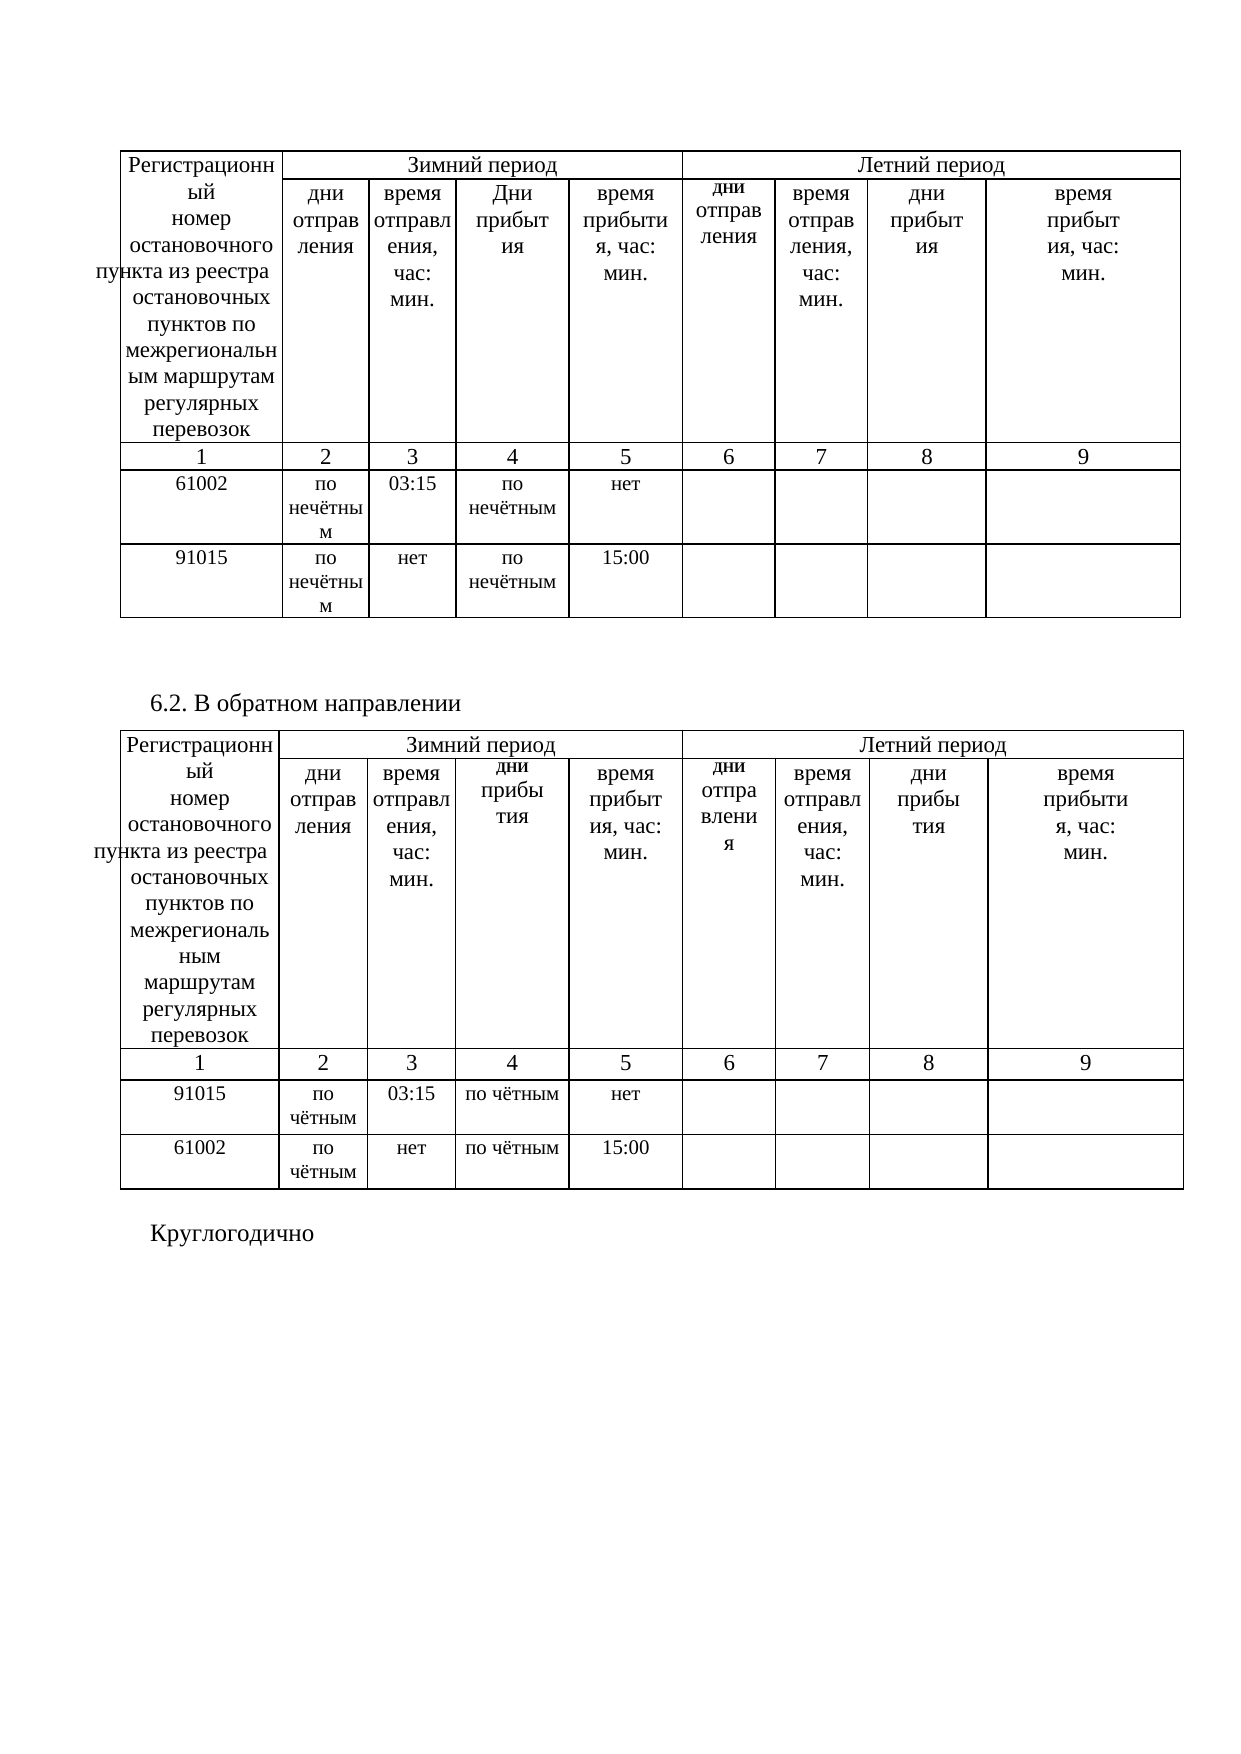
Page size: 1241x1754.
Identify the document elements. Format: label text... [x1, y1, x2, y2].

table_cell время отправл ения, час: мин. [368, 759, 455, 1047]
table_cell [683, 471, 774, 543]
table_cell нет [368, 1135, 455, 1188]
table_cell [987, 471, 1180, 543]
table_cell 03:15 [368, 1081, 455, 1134]
table_header Регистрационный номер остановочного пункта из реестра остановочных пунктов по межрегиональным маршрутам регулярных перевозок [121, 731, 278, 1047]
table_cell [870, 1081, 987, 1134]
table_cell время отправ ления, час: мин. [776, 180, 867, 441]
table_cell [989, 1135, 1183, 1188]
table_cell 6 [683, 443, 774, 469]
table_cell время прибыт ия, час: мин. [570, 759, 682, 1047]
table_cell по чётным [456, 1135, 568, 1188]
table_cell 4 [457, 443, 568, 469]
table_cell 91015 [121, 1081, 278, 1134]
table_cell 3 [368, 1049, 455, 1079]
table_cell 9 [987, 443, 1180, 469]
table_cell [683, 1135, 775, 1188]
table_cell 1 [121, 443, 282, 469]
table_cell 91015 [121, 545, 282, 617]
table_cell 5 [570, 443, 682, 469]
table_cell 8 [870, 1049, 987, 1079]
table_cell по нечётным [457, 471, 568, 543]
table_cell дни отправ ления [280, 759, 367, 1047]
table_cell [987, 545, 1180, 617]
table_cell время отправл ения, час: мин. [776, 759, 869, 1047]
table_cell [776, 545, 867, 617]
table_header Летний период [683, 731, 1183, 758]
table_cell время прибыти я, час: мин. [989, 759, 1183, 1047]
table_cell 7 [776, 443, 867, 469]
table_cell 5 [570, 1049, 682, 1079]
table_cell 3 [370, 443, 455, 469]
table_cell [776, 471, 867, 543]
text Круглогодично [150, 1218, 1090, 1247]
table_cell по чётным [456, 1081, 568, 1134]
table_cell нет [370, 545, 455, 617]
table_cell [776, 1135, 869, 1188]
table_header Зимний период [283, 152, 682, 178]
table_cell [683, 545, 774, 617]
table_cell дни прибыт ия [868, 180, 985, 441]
table_cell ДНИ отправ ления [683, 180, 774, 441]
text 6.2. В обратном направлении [150, 688, 1090, 717]
table_header Регистрационный номер остановочного пункта из реестра остановочных пунктов по межрегиональным маршрутам регулярных перевозок [121, 152, 282, 441]
table_cell ДНИ прибы тия [456, 759, 568, 1047]
table_cell дни прибы тия [870, 759, 987, 1047]
table_cell по нечётным [457, 545, 568, 617]
table_cell нет [570, 471, 682, 543]
table_cell [868, 471, 985, 543]
table_cell время прибыт ия, час: мин. [987, 180, 1180, 441]
table_cell 1 [121, 1049, 278, 1079]
table_cell [776, 1081, 869, 1134]
table_cell Дни прибыт ия [457, 180, 568, 441]
table_cell нет [570, 1081, 682, 1134]
table_cell 61002 [121, 471, 282, 543]
table_cell 2 [283, 443, 368, 469]
table_cell 8 [868, 443, 985, 469]
table_cell по чётным [280, 1135, 367, 1188]
table_cell 9 [989, 1049, 1183, 1079]
table_cell время прибыти я, час: мин. [570, 180, 682, 441]
table_cell ДНИ отпра влени я [683, 759, 775, 1047]
table_cell 15:00 [570, 545, 682, 617]
table_cell по чётным [280, 1081, 367, 1134]
table_cell [868, 545, 985, 617]
table_cell 03:15 [370, 471, 455, 543]
table_cell 2 [280, 1049, 367, 1079]
table_cell дни отправ ления [283, 180, 368, 441]
table_cell 61002 [121, 1135, 278, 1188]
table_cell по нечётным [283, 545, 368, 617]
table_cell [870, 1135, 987, 1188]
table_cell 6 [683, 1049, 775, 1079]
table_cell 4 [456, 1049, 568, 1079]
table_cell [683, 1081, 775, 1134]
table_header Летний период [683, 152, 1180, 178]
table_cell 7 [776, 1049, 869, 1079]
table_cell 15:00 [570, 1135, 682, 1188]
table_header Зимний период [280, 731, 682, 758]
table_cell [989, 1081, 1183, 1134]
table_cell по нечётным [283, 471, 368, 543]
table_cell время отправл ения, час: мин. [370, 180, 455, 441]
